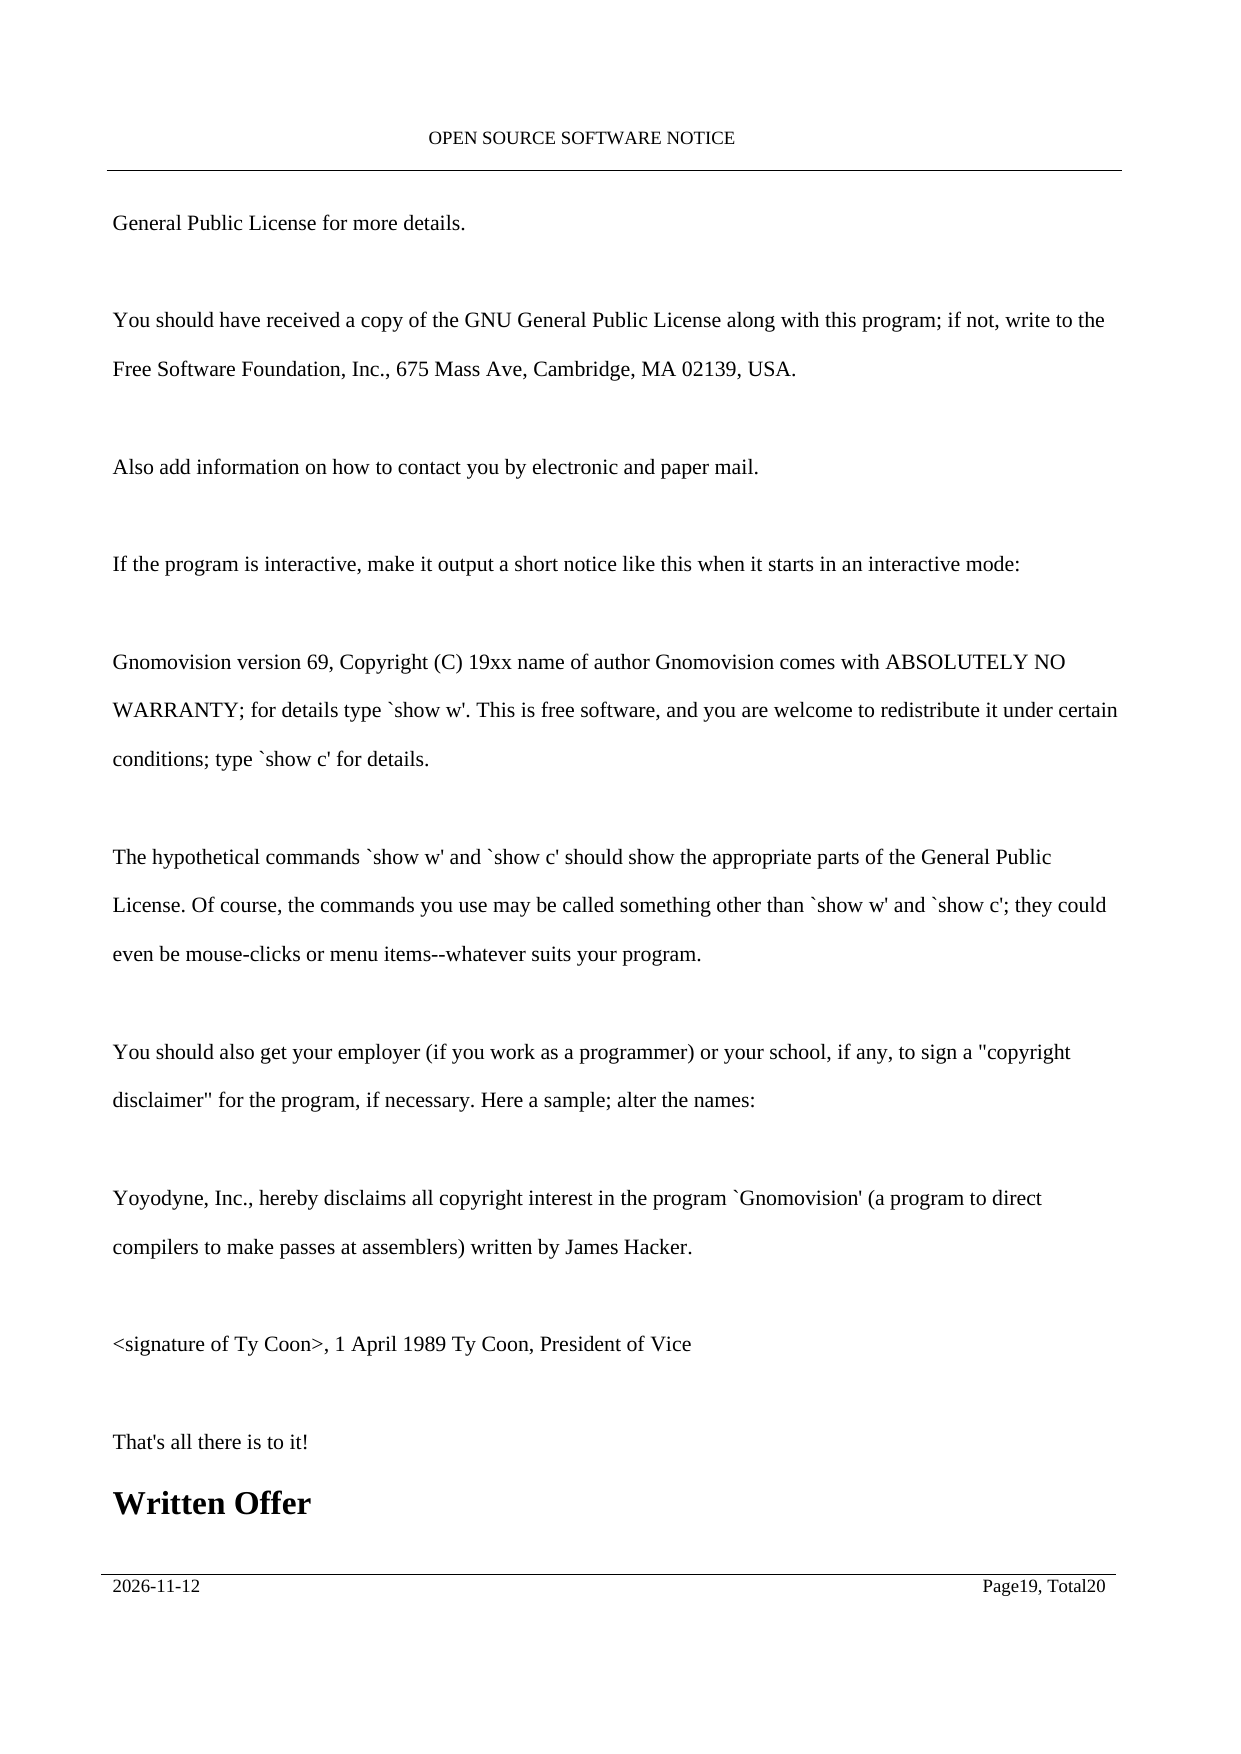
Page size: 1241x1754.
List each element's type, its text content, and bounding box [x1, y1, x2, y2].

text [112, 206, 1128, 1458]
text Written Offer [112, 1470, 1128, 1535]
